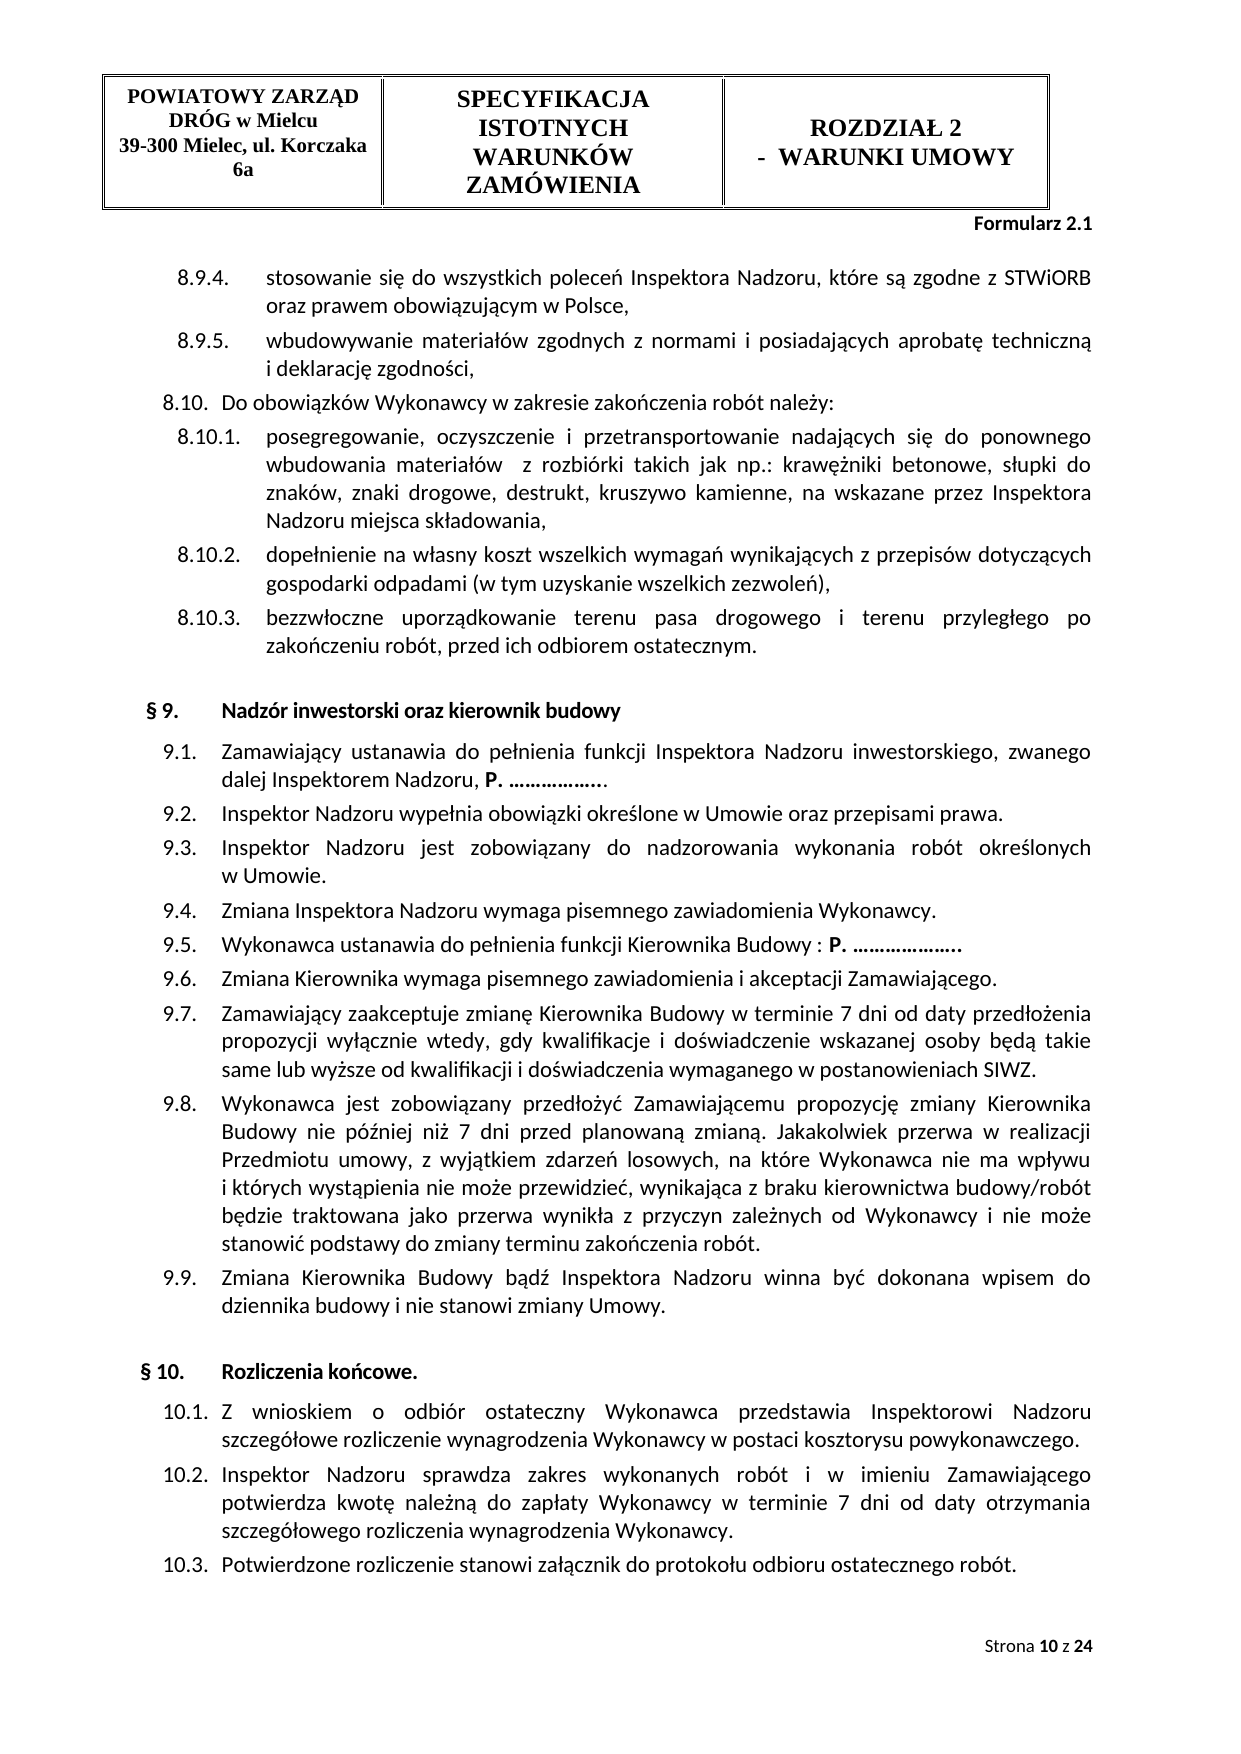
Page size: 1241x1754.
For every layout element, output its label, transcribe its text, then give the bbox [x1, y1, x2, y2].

subtitle bezzwłoczne uporządkowanie terenu pasa drogowego i terenu przyległego po zakończeniu robót, przed ich odbiorem ostatecznym. [177, 603, 1093, 659]
subtitle Do obowiązków Wykonawcy w zakresie zakończenia robót należy: [162, 388, 1093, 416]
subtitle Z wnioskiem o odbiór ostateczny Wykonawca przedstawia Inspektorowi Nadzoru szczegółowe rozliczenie wynagrodzenia Wykonawcy w postaci kosztorysu powykonawczego. [162, 1397, 1093, 1453]
subtitle wbudowywanie materiałów zgodnych z normami i posiadających aprobatę techniczną i deklarację zgodności, [177, 326, 1093, 382]
subtitle Wykonawca ustanawia do pełnienia funkcji Kierownika Budowy : P. ……………….. [162, 930, 1093, 958]
subtitle Potwierdzone rozliczenie stanowi załącznik do protokołu odbioru ostatecznego robót. [162, 1550, 1093, 1578]
subtitle stosowanie się do wszystkich poleceń Inspektora Nadzoru, które są zgodne z STWiORB oraz prawem obowiązującym w Polsce, [177, 263, 1093, 319]
subtitle Inspektor Nadzoru jest zobowiązany do nadzorowania wykonania robót określonych w Umowie. [162, 833, 1093, 889]
subtitle Wykonawca jest zobowiązany przedłożyć Zamawiającemu propozycję zmiany Kierownika Budowy nie później niż 7 dni przed planowaną zmianą. Jakakolwiek przerwa w realizacji Przedmiotu umowy, z wyjątkiem zdarzeń losowych, na które Wykonawca nie ma wpływu i których wystąpienia nie może przewidzieć, wynikająca z braku kierownictwa budowy/robót będzie traktowana jako przerwa wynikła z przyczyn zależnych od Wykonawcy i nie może stanowić podstawy do zmiany terminu zakończenia robót. [162, 1089, 1093, 1257]
subtitle Zamawiający zaakceptuje zmianę Kierownika Budowy w terminie 7 dni od daty przedłożenia propozycji wyłącznie wtedy, gdy kwalifikacje i doświadczenie wskazanej osoby będą takie same lub wyższe od kwalifikacji i doświadczenia wymaganego w postanowieniach SIWZ. [162, 999, 1093, 1083]
subtitle posegregowanie, oczyszczenie i przetransportowanie nadających się do ponownego wbudowania materiałów z rozbiórki takich jak np.: krawężniki betonowe, słupki do znaków, znaki drogowe, destrukt, kruszywo kamienne, na wskazane przez Inspektora Nadzoru miejsca składowania, [177, 422, 1093, 534]
subtitle Zmiana Kierownika wymaga pisemnego zawiadomienia i akceptacji Zamawiającego. [162, 964, 1093, 992]
subtitle Zamawiający ustanawia do pełnienia funkcji Inspektora Nadzoru inwestorskiego, zwanego dalej Inspektorem Nadzoru, P. ……………... [162, 737, 1093, 793]
subtitle Nadzór inwestorski oraz kierownik budowy [162, 696, 1093, 724]
subtitle Inspektor Nadzoru wypełnia obowiązki określone w Umowie oraz przepisami prawa. [162, 799, 1093, 827]
subtitle Inspektor Nadzoru sprawdza zakres wykonanych robót i w imieniu Zamawiającego potwierdza kwotę należną do zapłaty Wykonawcy w terminie 7 dni od daty otrzymania szczegółowego rozliczenia wynagrodzenia Wykonawcy. [162, 1460, 1093, 1544]
subtitle Zmiana Inspektora Nadzoru wymaga pisemnego zawiadomienia Wykonawcy. [162, 896, 1093, 924]
subtitle dopełnienie na własny koszt wszelkich wymagań wynikających z przepisów dotyczących gospodarki odpadami (w tym uzyskanie wszelkich zezwoleń), [177, 541, 1093, 597]
subtitle Rozliczenia końcowe. [162, 1357, 1093, 1385]
subtitle Zmiana Kierownika Budowy bądź Inspektora Nadzoru winna być dokonana wpisem do dziennika budowy i nie stanowi zmiany Umowy. [162, 1263, 1093, 1319]
